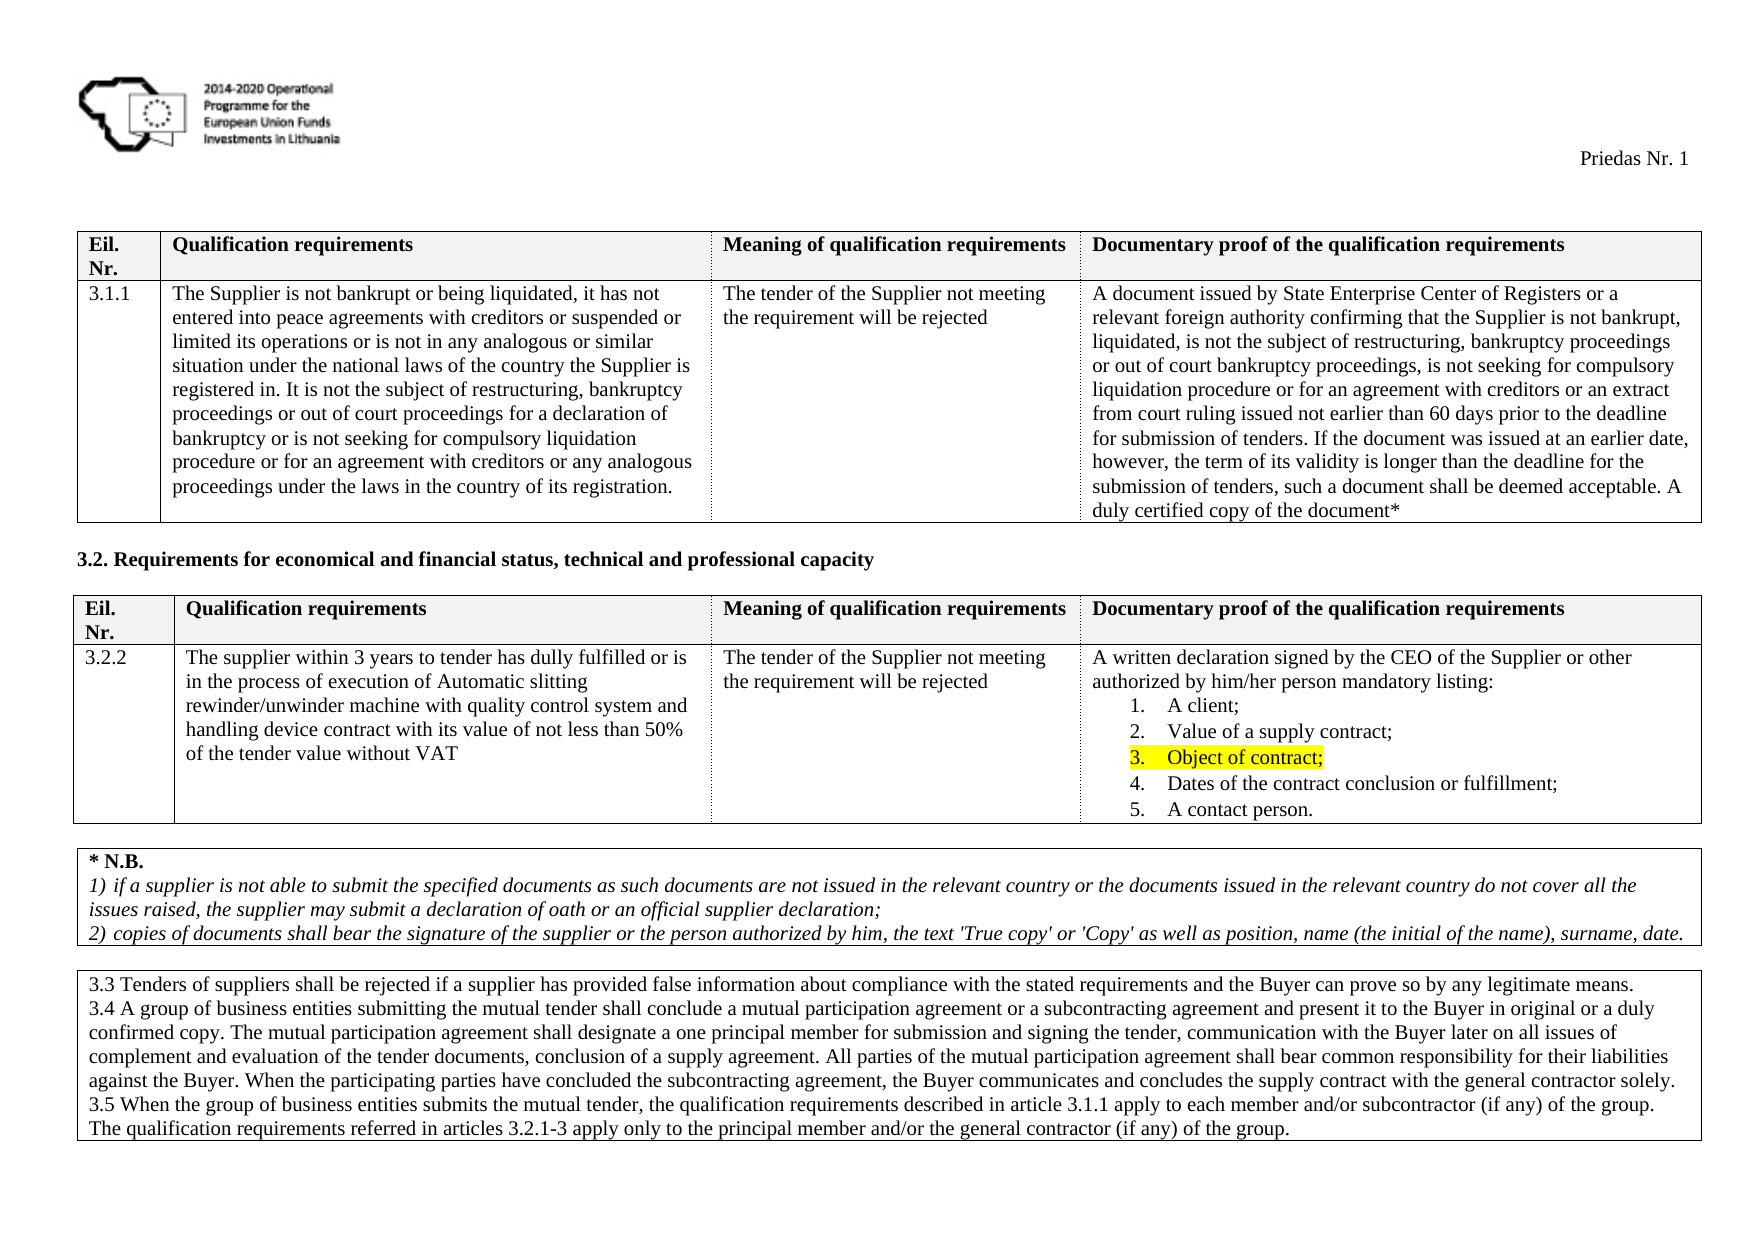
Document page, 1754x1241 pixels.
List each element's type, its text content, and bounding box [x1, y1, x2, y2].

table_header * N.B. [78, 849, 1701, 873]
table_cell 2) copies of documents shall bear the signature of the supplier or the person authorized by him, the text 'True copy' or 'Copy' as well as position, name (the initial of the name), surname, date. [78, 921, 1701, 945]
table_cell The tender of the Supplier not meeting the requirement will be rejected [712, 281, 1081, 522]
table_cell 3.4 A group of business entities submitting the mutual tender shall conclude a mutual participation agreement or a subcontracting agreement and present it to the Buyer in original or a duly confirmed copy. The mutual participation agreement shall designate a one principal member for submission and signing the tender, communication with the Buyer later on all issues of complement and evaluation of the tender documents, conclusion of a supply agreement. All parties of the mutual participation agreement shall bear common responsibility for their liabilities against the Buyer. When the participating parties have concluded the subcontracting agreement, the Buyer communicates and concludes the supply contract with the general contractor solely. 3.5 When the group of business entities submits the mutual tender, the qualification requirements described in article 3.1.1 apply to each member and/or subcontractor (if any) of the group. The qualification requirements referred in articles 3.2.1-3 apply only to the principal member and/or the general contractor (if any) of the group. [78, 996, 1701, 1140]
table_cell A document issued by State Enterprise Center of Registers or a relevant foreign authority confirming that the Supplier is not bankrupt, liquidated, is not the subject of restructuring, bankruptcy proceedings or out of court bankruptcy proceedings, is not seeking for compulsory liquidation procedure or for an agreement with creditors or an extract from court ruling issued not earlier than 60 days prior to the deadline for submission of tenders. If the document was issued at an earlier date, however, the term of its validity is longer than the deadline for the submission of tenders, such a document shall be deemed acceptable. A duly certified copy of the document* [1081, 281, 1701, 522]
text 3.2. Requirements for economical and financial status, technical and professional capacity [77, 547, 1689, 571]
table_header Qualification requirements [175, 596, 712, 644]
table_cell 3.1.1 [78, 281, 160, 522]
table_header Documentary proof of the qualification requirements [1081, 232, 1701, 280]
table_header Meaning of qualification requirements [712, 232, 1081, 280]
table_header Documentary proof of the qualification requirements [1081, 596, 1701, 644]
table_header Meaning of qualification requirements [712, 596, 1081, 644]
table_header Eil. Nr. [78, 232, 160, 280]
table_header 3.3 Tenders of suppliers shall be rejected if a supplier has provided false information about compliance with the stated requirements and the Buyer can prove so by any legitimate means. [78, 971, 1701, 996]
table_header Qualification requirements [161, 232, 712, 280]
table_cell The supplier within 3 years to tender has dully fulfilled or is in the process of execution of Automatic slitting rewinder/unwinder machine with quality control system and handling device contract with its value of not less than 50% of the tender value without VAT [175, 645, 712, 823]
picture [76, 75, 342, 154]
table_cell A written declaration signed by the CEO of the Supplier or other authorized by him/her person mandatory listing: A client; Value of a supply contract; Object of contract; Dates of the contract conclusion or fulfillment; A contact person. [1081, 645, 1701, 823]
table_cell The tender of the Supplier not meeting the requirement will be rejected [712, 645, 1081, 823]
table_header Eil. Nr. [74, 596, 174, 644]
table_cell The Supplier is not bankrupt or being liquidated, it has not entered into peace agreements with creditors or suspended or limited its operations or is not in any analogous or similar situation under the national laws of the country the Supplier is registered in. It is not the subject of restructuring, bankruptcy proceedings or out of court proceedings for a declaration of bankruptcy or is not seeking for compulsory liquidation procedure or for an agreement with creditors or any analogous proceedings under the laws in the country of its registration. [161, 281, 712, 522]
table_cell 1) if a supplier is not able to submit the specified documents as such documents are not issued in the relevant country or the documents issued in the relevant country do not cover all the issues raised, the supplier may submit a declaration of oath or an official supplier declaration; [78, 873, 1701, 921]
table_cell 3.2.2 [74, 645, 174, 823]
